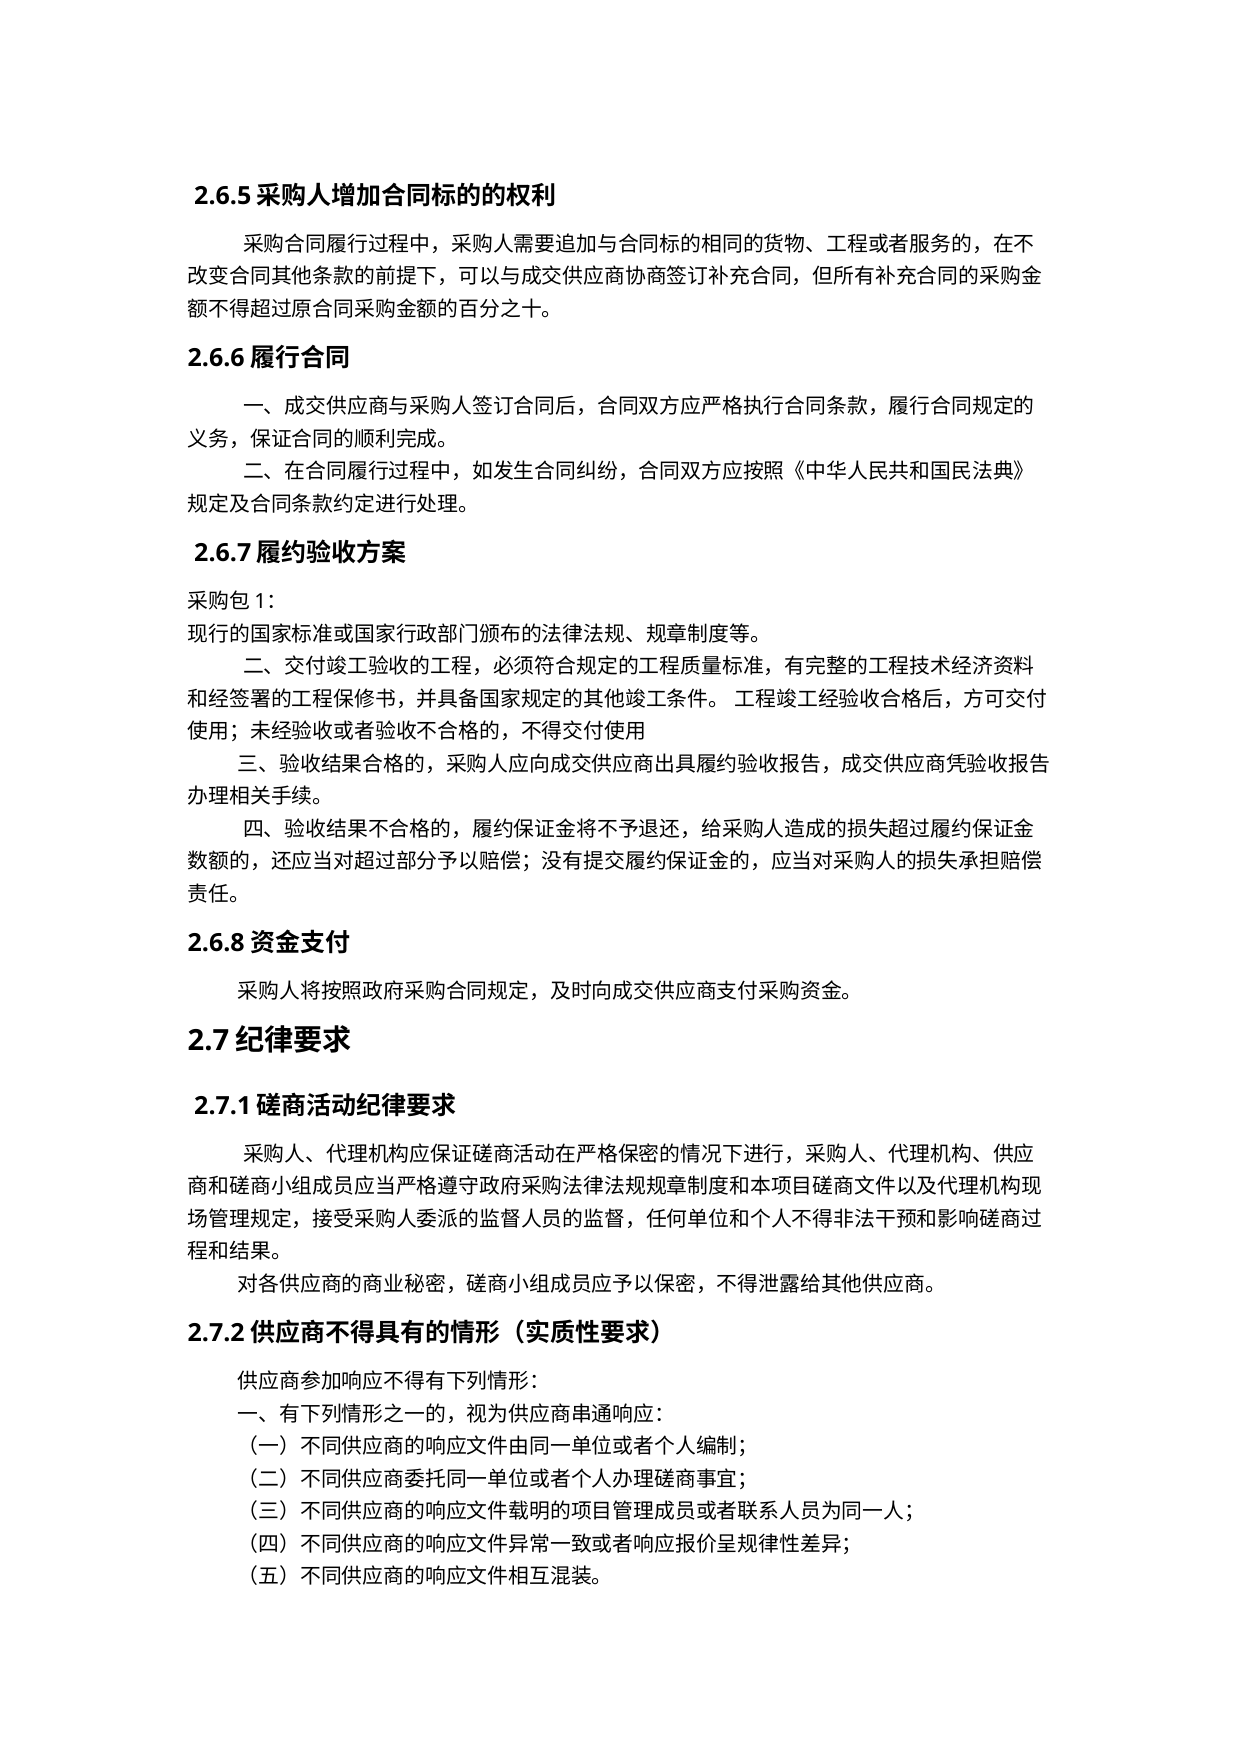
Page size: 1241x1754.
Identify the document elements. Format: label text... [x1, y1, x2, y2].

text 供应商参加响应不得有下列情形： [187, 1364, 1053, 1397]
text 四、验收结果不合格的，履约保证金将不予退还，给采购人造成的损失超过履约保证金数额的，还应当对超过部分予以赔偿；没有提交履约保证金的，应当对采购人的损失承担赔偿责任。 [187, 812, 1053, 909]
text 一、成交供应商与采购人签订合同后，合同双方应严格执行合同条款，履行合同规定的义务，保证合同的顺利完成。 [187, 389, 1053, 454]
text 采购合同履行过程中，采购人需要追加与合同标的相同的货物、工程或者服务的，在不改变合同其他条款的前提下，可以与成交供应商协商签订补充合同，但所有补充合同的采购金额不得超过原合同采购金额的百分之十。 [187, 227, 1053, 324]
text （五）不同供应商的响应文件相互混装。 [187, 1559, 1053, 1592]
text 现行的国家标准或国家行政部门颁布的法律法规、规章制度等。 [187, 617, 1053, 649]
text （四）不同供应商的响应文件异常一致或者响应报价呈规律性差异； [187, 1527, 1053, 1559]
text 2.7.2供应商不得具有的情形（实质性要求） [187, 1299, 1053, 1364]
text 二、交付竣工验收的工程，必须符合规定的工程质量标准，有完整的工程技术经济资料和经签署的工程保修书，并具备国家规定的其他竣工条件。 工程竣工经验收合格后，方可交付使用；未经验收或者验收不合格的，不得交付使用 [187, 649, 1053, 747]
text 2.7纪律要求 [187, 1007, 1053, 1072]
text 2.6.7履约验收方案 [187, 519, 1053, 584]
text 三、验收结果合格的，采购人应向成交供应商出具履约验收报告，成交供应商凭验收报告办理相关手续。 [187, 747, 1053, 812]
text （二）不同供应商委托同一单位或者个人办理磋商事宜； [187, 1462, 1053, 1494]
text 2.7.1磋商活动纪律要求 [187, 1072, 1053, 1137]
text 对各供应商的商业秘密，磋商小组成员应予以保密，不得泄露给其他供应商。 [187, 1267, 1053, 1299]
text 2.6.8资金支付 [187, 909, 1053, 974]
text 2.6.6履行合同 [187, 324, 1053, 389]
text 2.6.5采购人增加合同标的的权利 [187, 162, 1053, 227]
text 一、有下列情形之一的，视为供应商串通响应： [187, 1397, 1053, 1429]
text 采购人将按照政府采购合同规定，及时向成交供应商支付采购资金。 [187, 974, 1053, 1007]
text 二、在合同履行过程中，如发生合同纠纷，合同双方应按照《中华人民共和国民法典》规定及合同条款约定进行处理。 [187, 454, 1053, 519]
text （三）不同供应商的响应文件载明的项目管理成员或者联系人员为同一人； [187, 1494, 1053, 1527]
text 采购包1： [187, 584, 1053, 617]
text （一）不同供应商的响应文件由同一单位或者个人编制； [187, 1429, 1053, 1462]
text 采购人、代理机构应保证磋商活动在严格保密的情况下进行，采购人、代理机构、供应商和磋商小组成员应当严格遵守政府采购法律法规规章制度和本项目磋商文件以及代理机构现场管理规定，接受采购人委派的监督人员的监督，任何单位和个人不得非法干预和影响磋商过程和结果。 [187, 1137, 1053, 1267]
